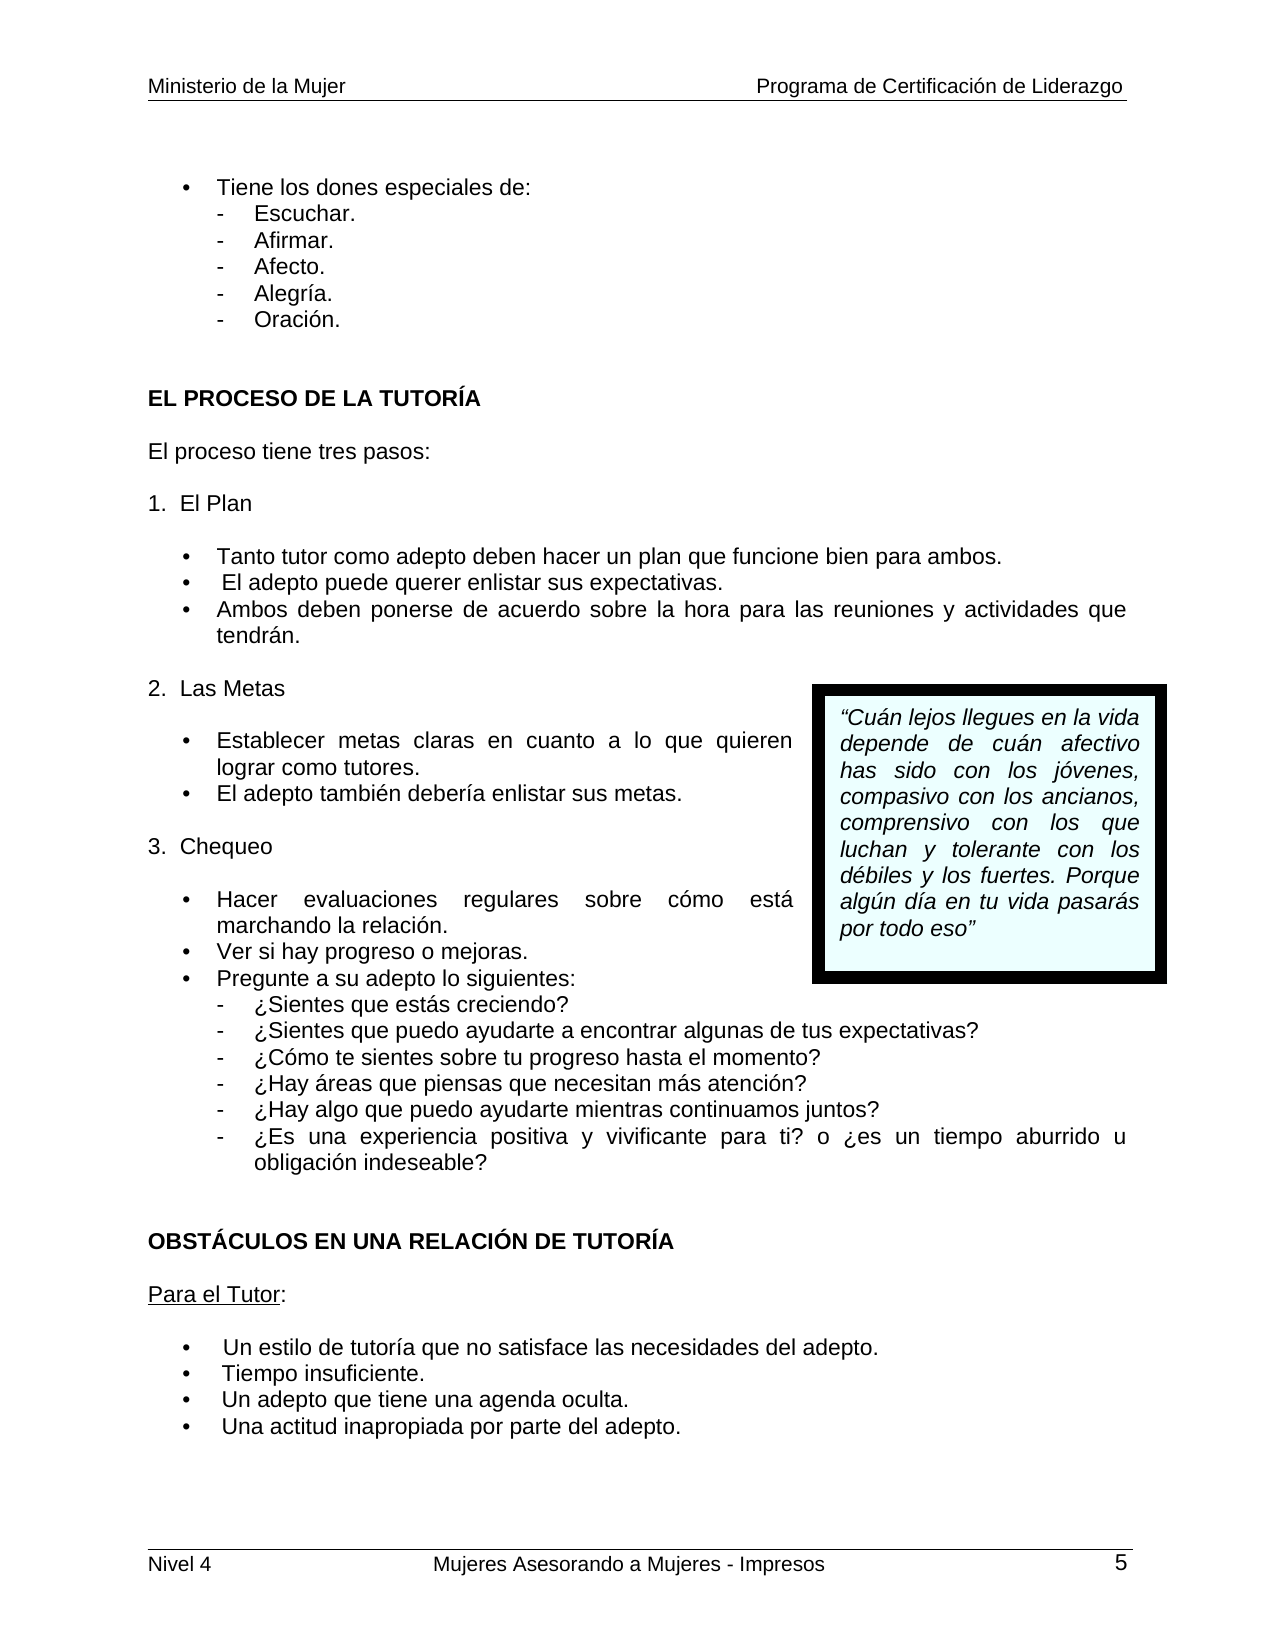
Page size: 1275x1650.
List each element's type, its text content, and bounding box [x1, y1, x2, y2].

list ¿Hay algo que puedo ayudarte mientras continuamos juntos? [216, 1096, 1127, 1123]
list ¿Es una experiencia positiva y vivificante para ti? o ¿es un tiempo aburrido u obligación indeseable? [216, 1123, 1127, 1176]
text • El adepto también debería enlistar sus metas. [182, 780, 812, 807]
text • Ambos deben ponerse de acuerdo sobre la hora para las reuniones y actividades que tendrán. [182, 596, 1127, 648]
list ¿Hay áreas que piensas que necesitan más atención? [216, 1070, 1127, 1096]
text • Un adepto que tiene una agenda oculta. [182, 1386, 1127, 1413]
text 2. Las Metas [148, 675, 1127, 701]
text El proceso tiene tres pasos: [148, 438, 1127, 464]
list ¿Cómo te sientes sobre tu progreso hasta el momento? [216, 1044, 1127, 1070]
text • Establecer metas claras en cuanto a lo que quieren lograr como tutores. [182, 727, 812, 780]
text • Pregunte a su adepto lo siguientes: [182, 965, 1127, 991]
list Escuchar. [216, 200, 1127, 227]
text Para el Tutor: [148, 1281, 1127, 1307]
list ¿Sientes que estás creciendo? [216, 991, 1127, 1017]
list Alegría. [216, 279, 1127, 306]
list Afirmar. [216, 227, 1127, 253]
text • Tanto tutor como adepto deben hacer un plan que funcione bien para ambos. [182, 543, 1127, 569]
text • Hacer evaluaciones regulares sobre cómo está marchando la relación. [182, 886, 812, 938]
text • Ver si hay progreso o mejoras. [182, 938, 812, 965]
text 3. Chequeo [148, 833, 812, 859]
list Afecto. [216, 253, 1127, 279]
text • Tiempo insuficiente. [182, 1360, 1127, 1386]
text • El adepto puede querer enlistar sus expectativas. [182, 569, 1127, 596]
list ¿Sientes que puedo ayudarte a encontrar algunas de tus expectativas? [216, 1017, 1127, 1044]
text 1. El Plan [148, 490, 1127, 517]
text • Tiene los dones especiales de: [182, 174, 1127, 200]
text OBSTÁCULOS EN UNA RELACIÓN DE TUTORÍA [148, 1228, 1127, 1254]
list Oración. [216, 306, 1127, 332]
text • Un estilo de tutoría que no satisface las necesidades del adepto. [182, 1334, 1127, 1360]
text • Una actitud inapropiada por parte del adepto. [182, 1413, 1127, 1439]
text EL PROCESO DE [148, 385, 1127, 411]
